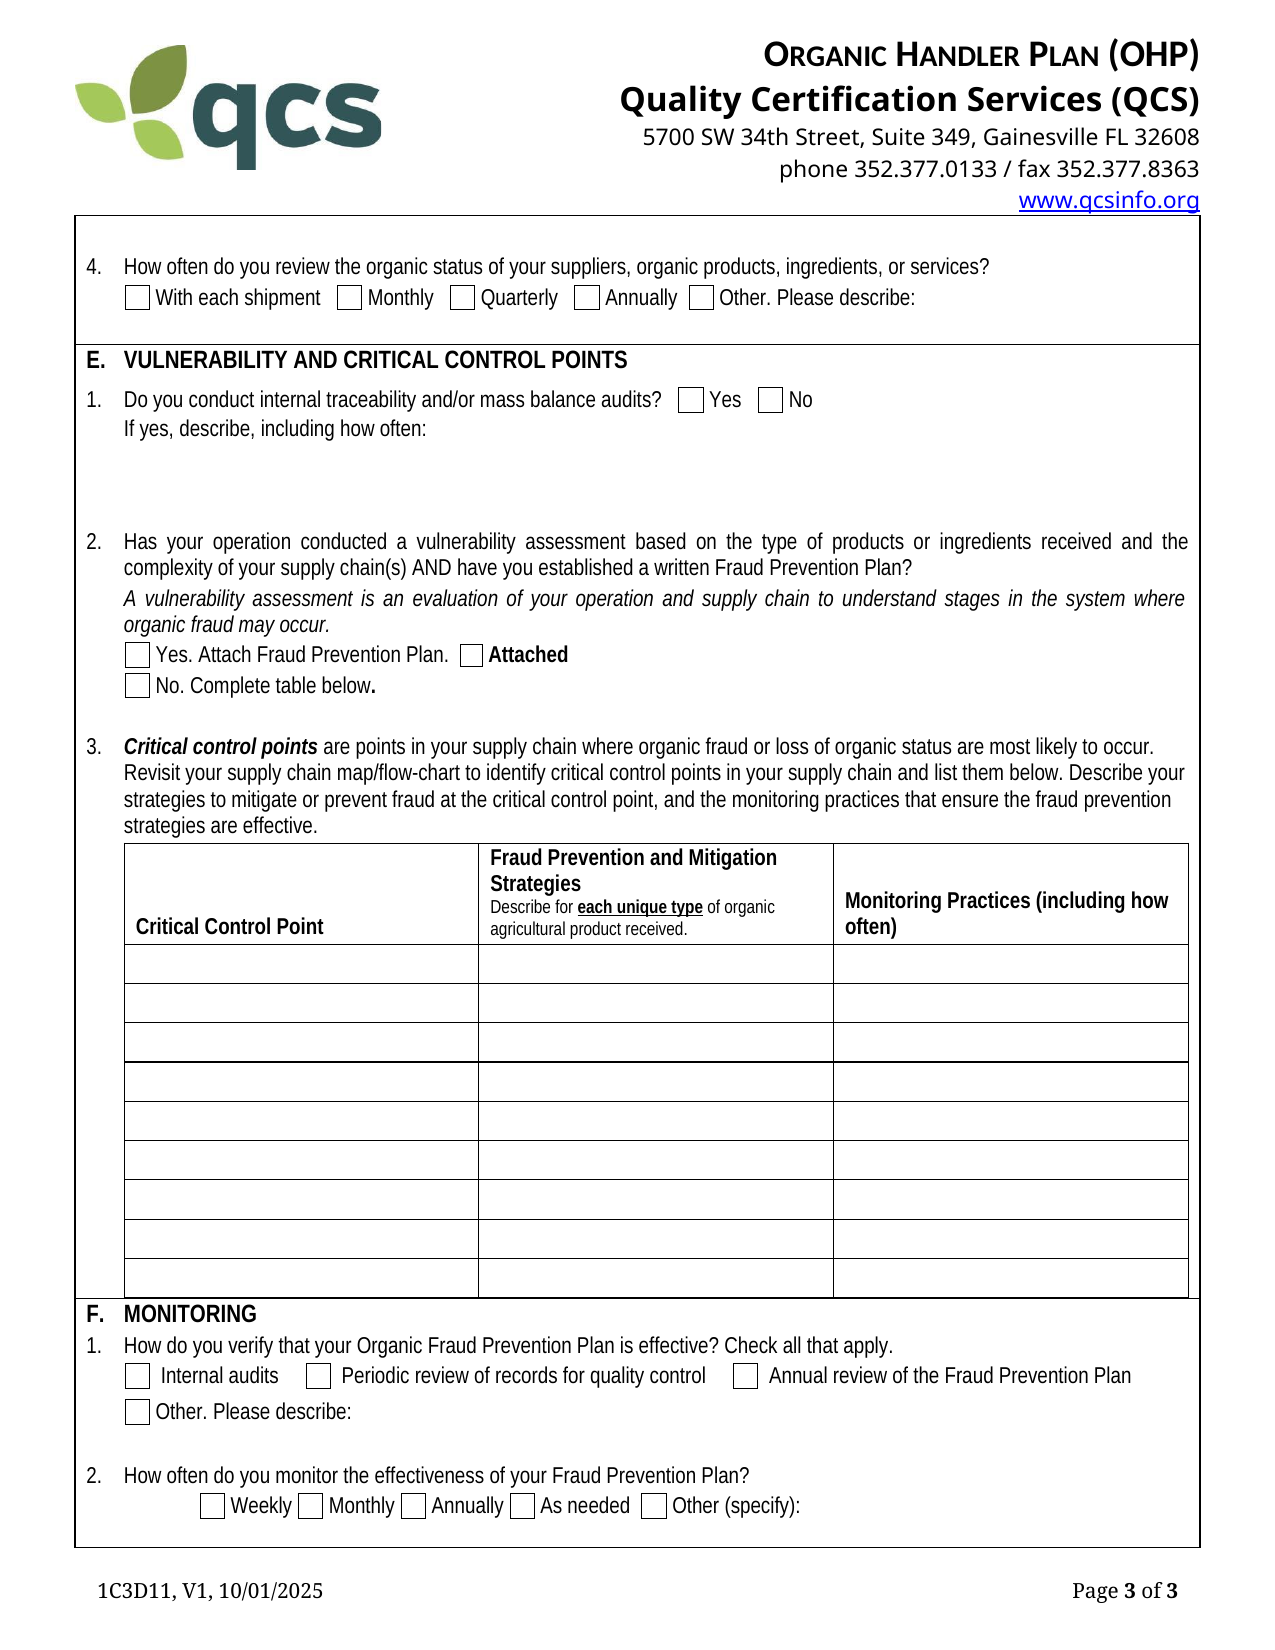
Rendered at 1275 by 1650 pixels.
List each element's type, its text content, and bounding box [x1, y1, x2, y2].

table_cell MONITORING How do you verify that your Organic Fraud Prevention Plan is effective? Check all that apply. Internal audits Periodic review of records for quality control Annual review of the Fraud Prevention Plan Other. Please describe: How often do you monitor the effectiveness of your Fraud Prevention Plan? Weekly Monthly Annually As needed Other (specify): [76, 1299, 1199, 1547]
picture [75, 45, 382, 170]
table_cell VULNERABILITY AND CRITICAL CONTROL POINTS Do you conduct internal traceability and/or mass balance audits? Yes No If yes, describe, including how often: Has your operation conducted a vulnerability assessment based on the type of products or ingredients received and the complexity of your supply chain(s) AND have you established a written Fraud Prevention Plan? A vulnerability assessment is an evaluation of your operation and supply chain to understand stages in the system where organic fraud may occur. Yes. Attach Fraud Prevention Plan. Attached No. Complete table below. Critical control points are points in your supply chain where organic fraud or loss of organic status are most likely to occur. Revisit your supply chain map/flow-chart to identify critical control points in your supply chain and list them below. Describe your strategies to mitigate or prevent fraud at the critical control point, and the monitoring practices that ensure the fraud prevention strategies are effective. [76, 345, 1199, 1298]
